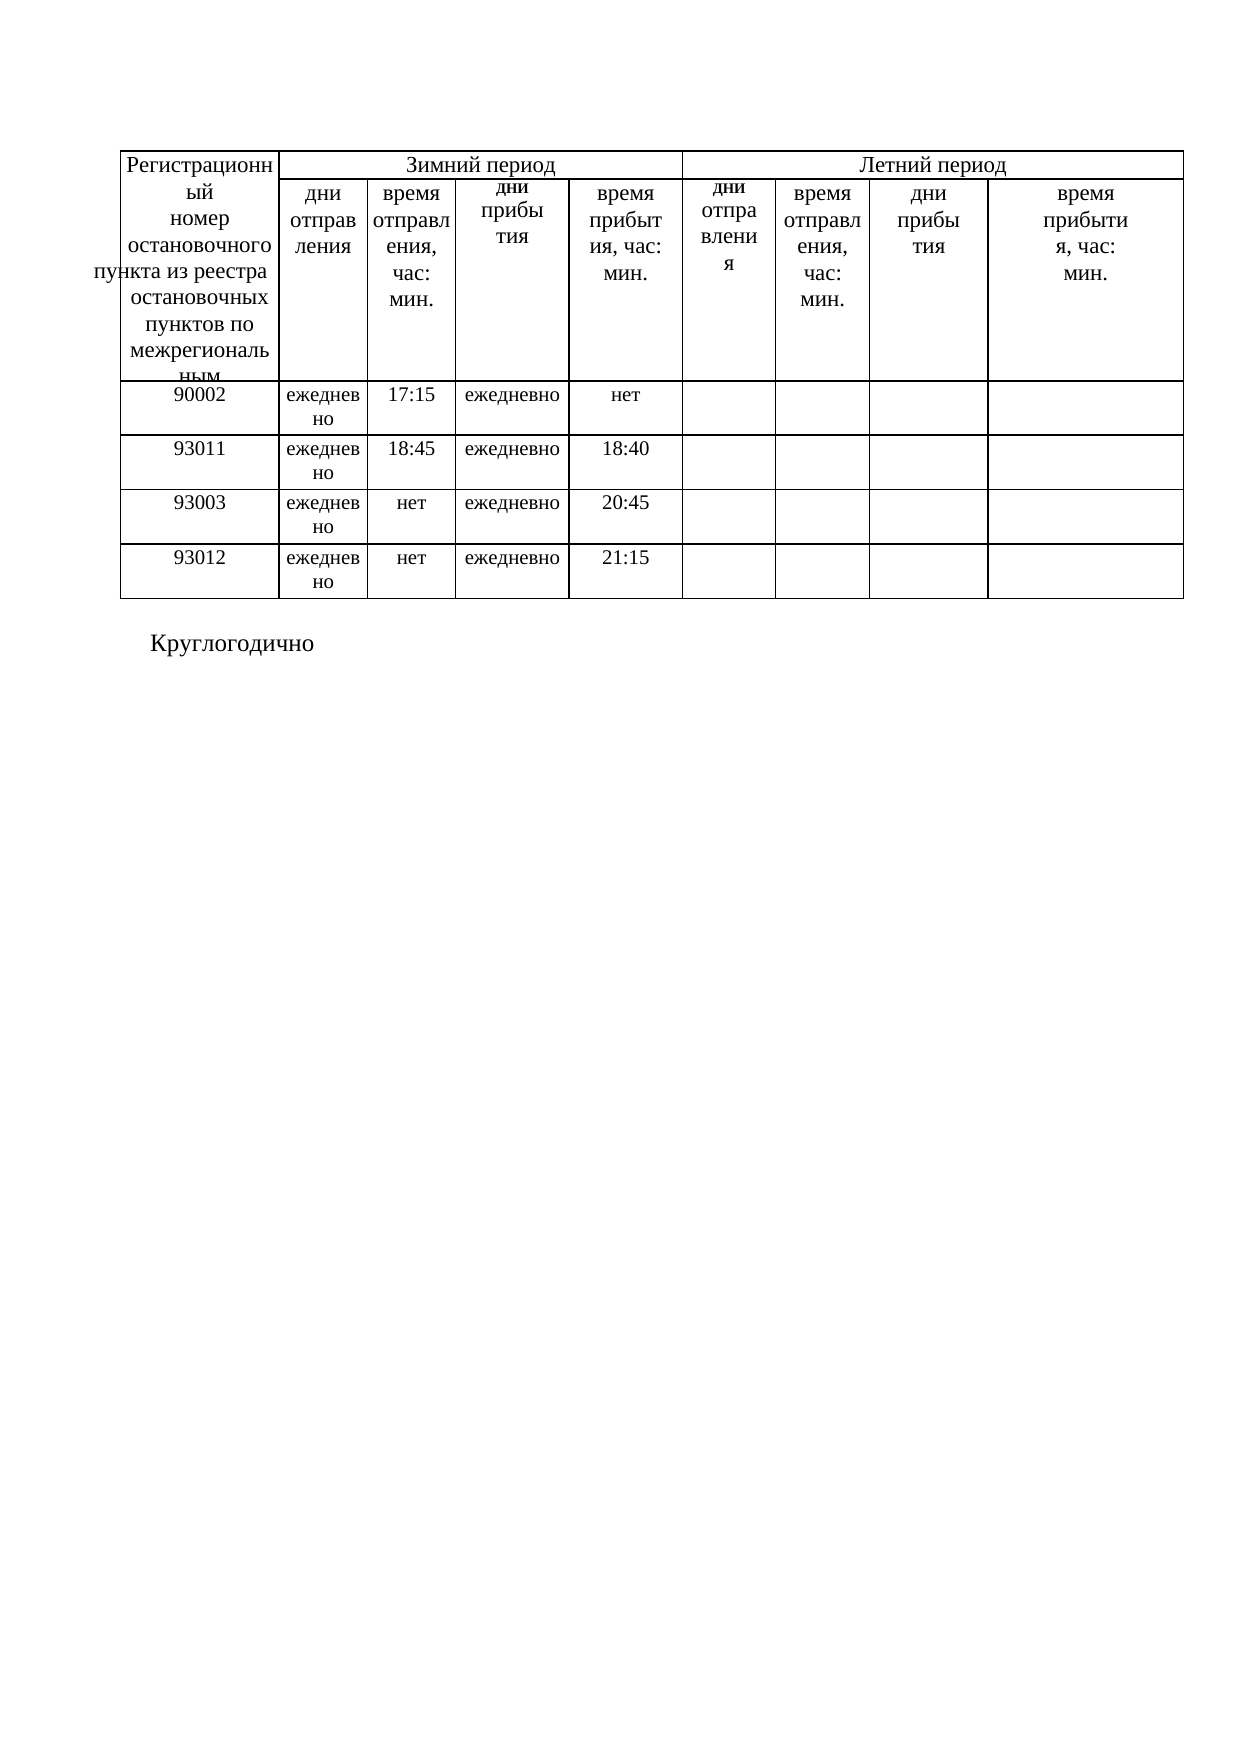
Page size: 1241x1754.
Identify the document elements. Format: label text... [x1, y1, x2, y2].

table_header Зимний период [280, 152, 682, 178]
table_cell время отправл ения, час: мин. [776, 180, 869, 380]
table_cell ежедневно [456, 545, 568, 597]
table_cell ежедневно [280, 382, 367, 434]
table_cell ежедневно [456, 490, 568, 543]
table_cell 93012 [121, 545, 278, 597]
table_cell [683, 545, 775, 597]
table_cell [776, 382, 869, 434]
text Круглогодично [150, 628, 1090, 657]
table_cell 93011 [121, 436, 278, 489]
table_cell [989, 490, 1183, 543]
table_cell [776, 490, 869, 543]
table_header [121, 152, 278, 380]
table_cell нет [368, 545, 455, 597]
table_cell [776, 436, 869, 489]
table_cell дни прибы тия [870, 180, 987, 380]
table_cell [989, 436, 1183, 489]
table_cell время отправл ения, час: мин. [368, 180, 455, 380]
table_cell 90002 [121, 382, 278, 434]
table_cell ежедневно [456, 436, 568, 489]
table_cell [870, 490, 987, 543]
table_cell ежедневно [456, 382, 568, 434]
table_cell [683, 436, 775, 489]
table_cell время прибыт ия, час: мин. [570, 180, 682, 380]
table_cell ежедневно [280, 490, 367, 543]
table_cell [870, 382, 987, 434]
table_cell 93003 [121, 490, 278, 543]
table_cell нет [570, 382, 682, 434]
table_cell ДНИ отпра влени я [683, 180, 775, 380]
table_cell 17:15 [368, 382, 455, 434]
table_cell время прибыти я, час: мин. [989, 180, 1183, 380]
table_cell [776, 545, 869, 597]
table_cell ежедневно [280, 545, 367, 597]
table_cell 21:15 [570, 545, 682, 597]
table_cell дни отправ ления [280, 180, 367, 380]
table_cell 18:40 [570, 436, 682, 489]
table_cell [870, 545, 987, 597]
table_cell 20:45 [570, 490, 682, 543]
table_cell ежедневно [280, 436, 367, 489]
table_cell [989, 545, 1183, 597]
table_cell [870, 436, 987, 489]
table_cell [989, 382, 1183, 434]
table_cell [683, 382, 775, 434]
table_header Летний период [683, 152, 1183, 178]
table_cell нет [368, 490, 455, 543]
table_cell ДНИ прибы тия [456, 180, 568, 380]
table_cell 18:45 [368, 436, 455, 489]
table_cell [683, 490, 775, 543]
